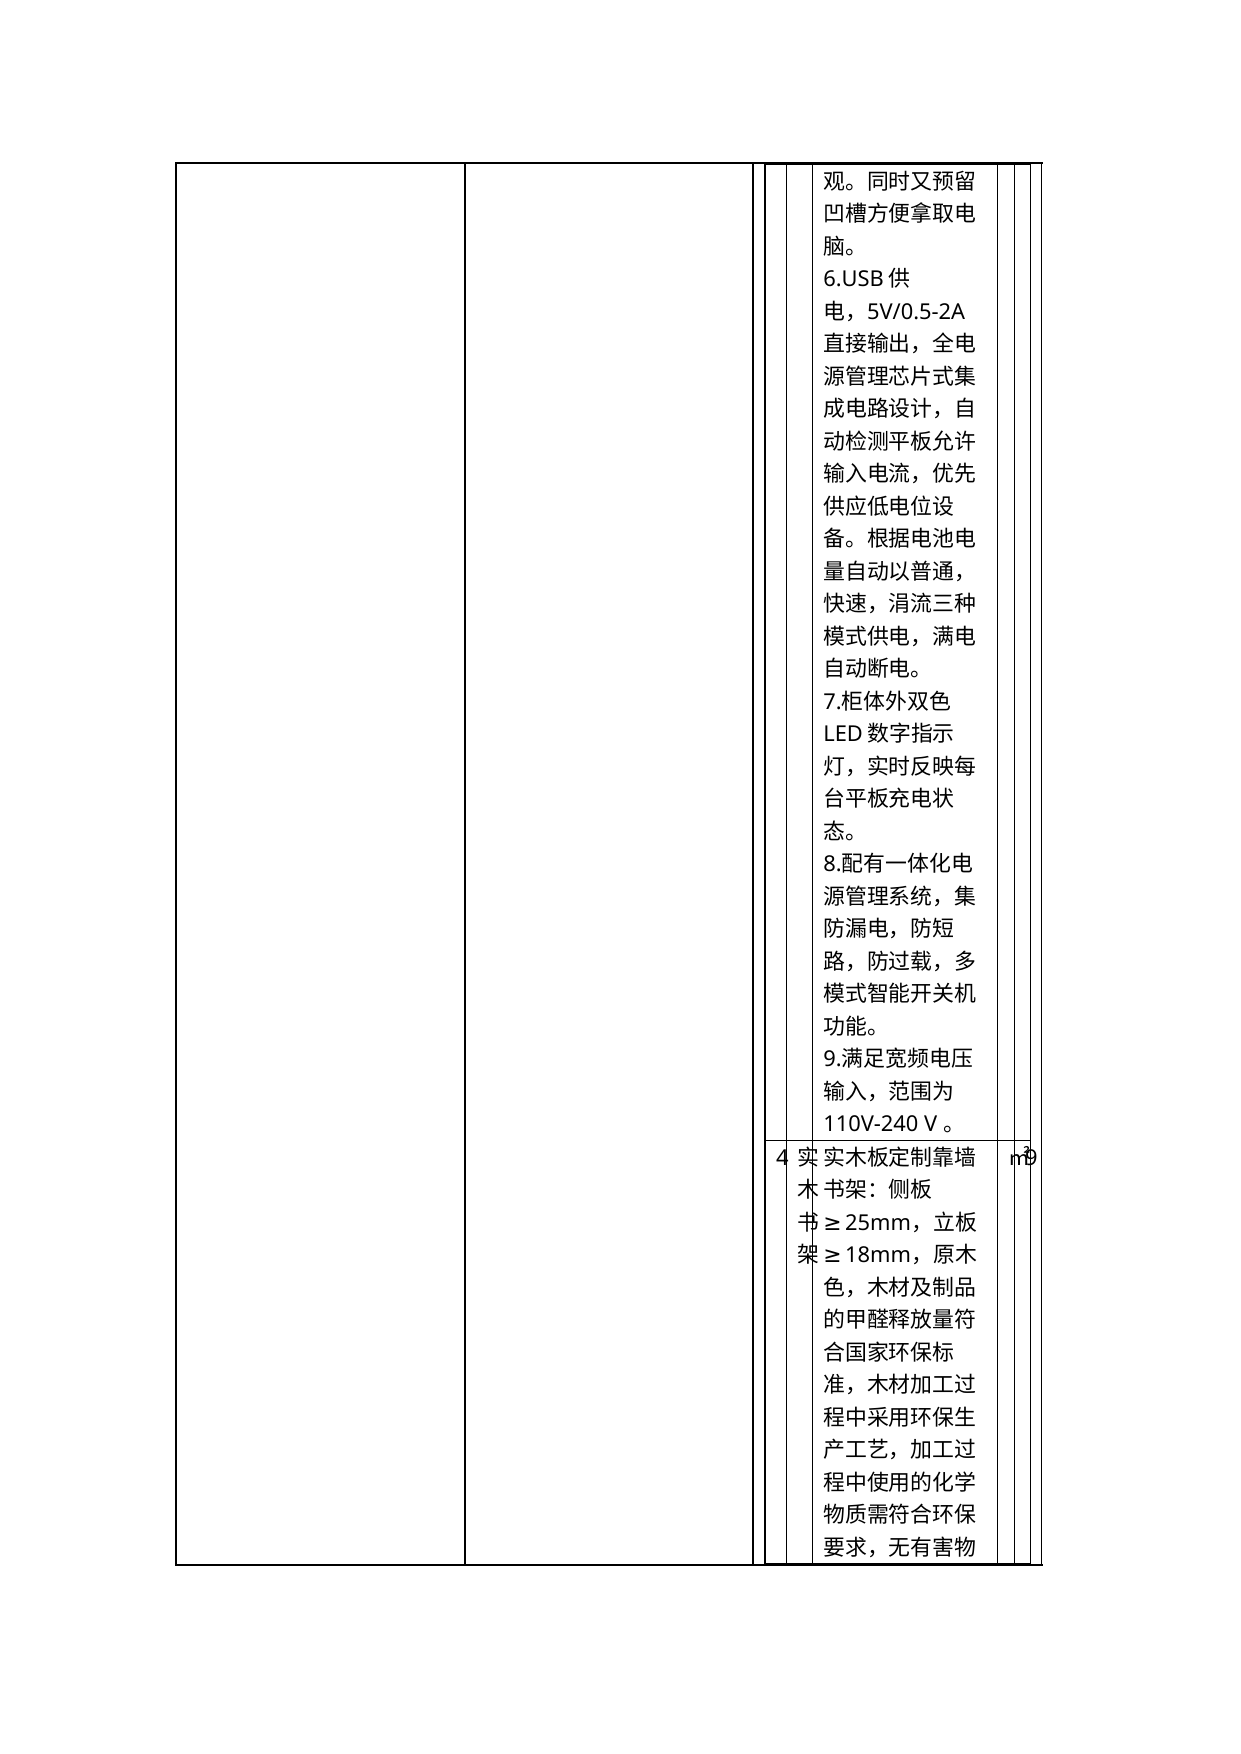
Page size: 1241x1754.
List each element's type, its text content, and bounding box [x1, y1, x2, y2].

table_cell [766, 165, 786, 1140]
table_cell [1031, 164, 1041, 1564]
table_cell [998, 1141, 1014, 1563]
table_cell [787, 165, 812, 1140]
table_cell [1015, 1141, 1030, 1156]
table_cell 1 [177, 164, 464, 1564]
table_cell [813, 165, 997, 1140]
table_cell ★ [466, 164, 752, 1564]
table_cell [766, 1141, 786, 1563]
table_cell [813, 1141, 997, 1563]
table_cell [998, 165, 1014, 1140]
table_cell [1015, 1156, 1030, 1563]
table_cell [1015, 165, 1030, 1140]
table_cell [754, 164, 764, 1564]
table_cell [787, 1141, 812, 1563]
